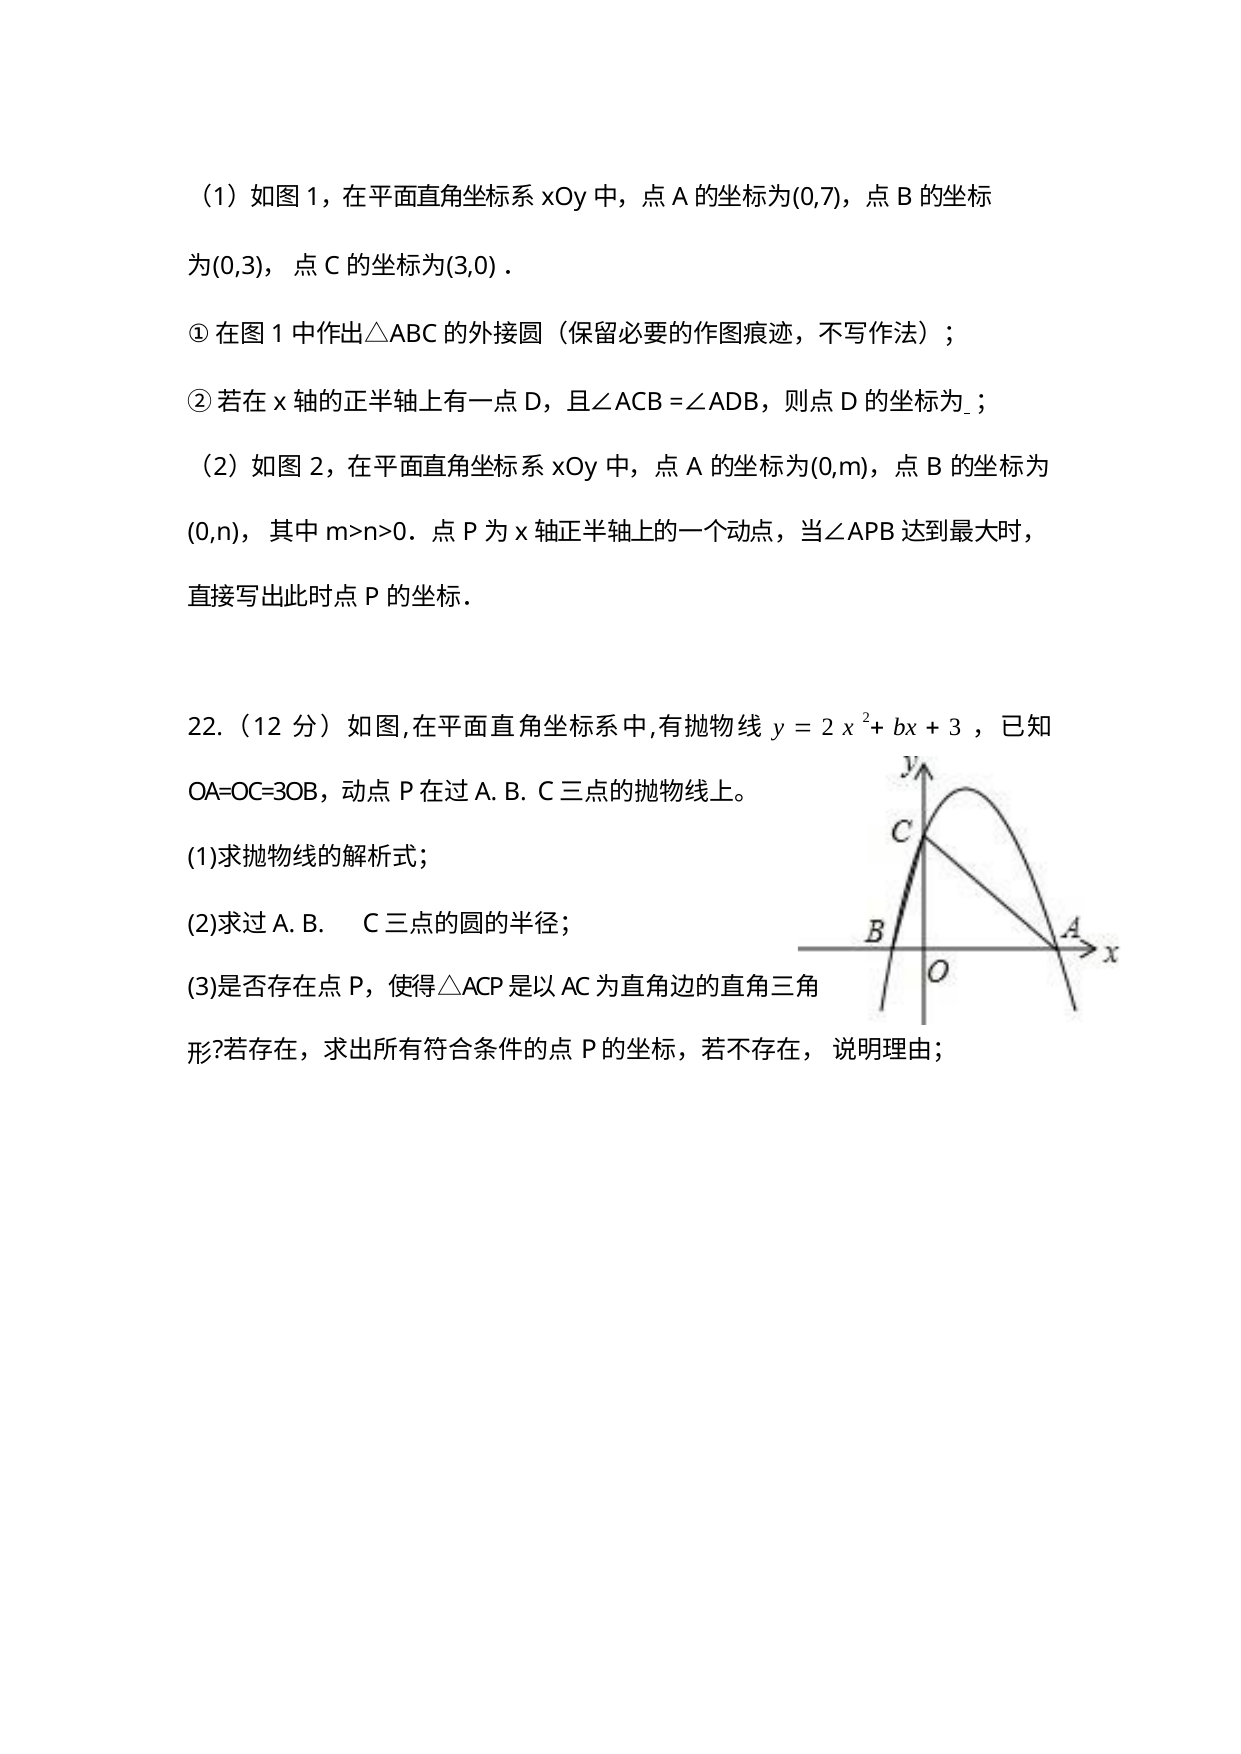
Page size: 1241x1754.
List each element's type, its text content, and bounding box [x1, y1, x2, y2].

text 形?若存在，求出所有符合条件的点P的坐标，若不存在， 说明理由； [187, 1017, 1053, 1082]
text (2)求过 A. B. C三点的圆的半径； [187, 887, 1053, 952]
text ①在图 1 中作出△ABC 的外接圆（保留必要的作图痕迹，不写作法）； [187, 299, 1055, 364]
text 22.（12 分）如图,在平面直角坐标系中,有抛物线 y 2 x 2 bx 3 ，已知OA=OC=3OB，动点P在过 A. B. C三点的抛物线上。 [187, 692, 1053, 822]
text ②若在 x 轴的正半轴上有一点 D，且∠ACB =∠ADB，则点 D 的坐标为 ； [187, 367, 1055, 432]
text （1）如图 1，在平面直角坐标系 xOy 中，点 A 的坐标为(0,7)，点 B 的坐标为(0,3)， 点 C 的坐标为(3,0) ． [187, 162, 996, 296]
text （2）如图 2，在平面直角坐标系 xOy 中，点 A 的坐标为(0,m)，点 B 的坐标为(0,n)， 其中 m>n>0．点 P 为 x 轴正半轴上的一个动点，当∠APB 达到最大时，直接写出此时点 P 的坐标． [187, 432, 1053, 627]
text (1)求抛物线的解析式； [187, 822, 1053, 887]
text (3)是否存在点P，使得△ACP是以AC为直角边的直角三角 [187, 952, 1053, 1017]
